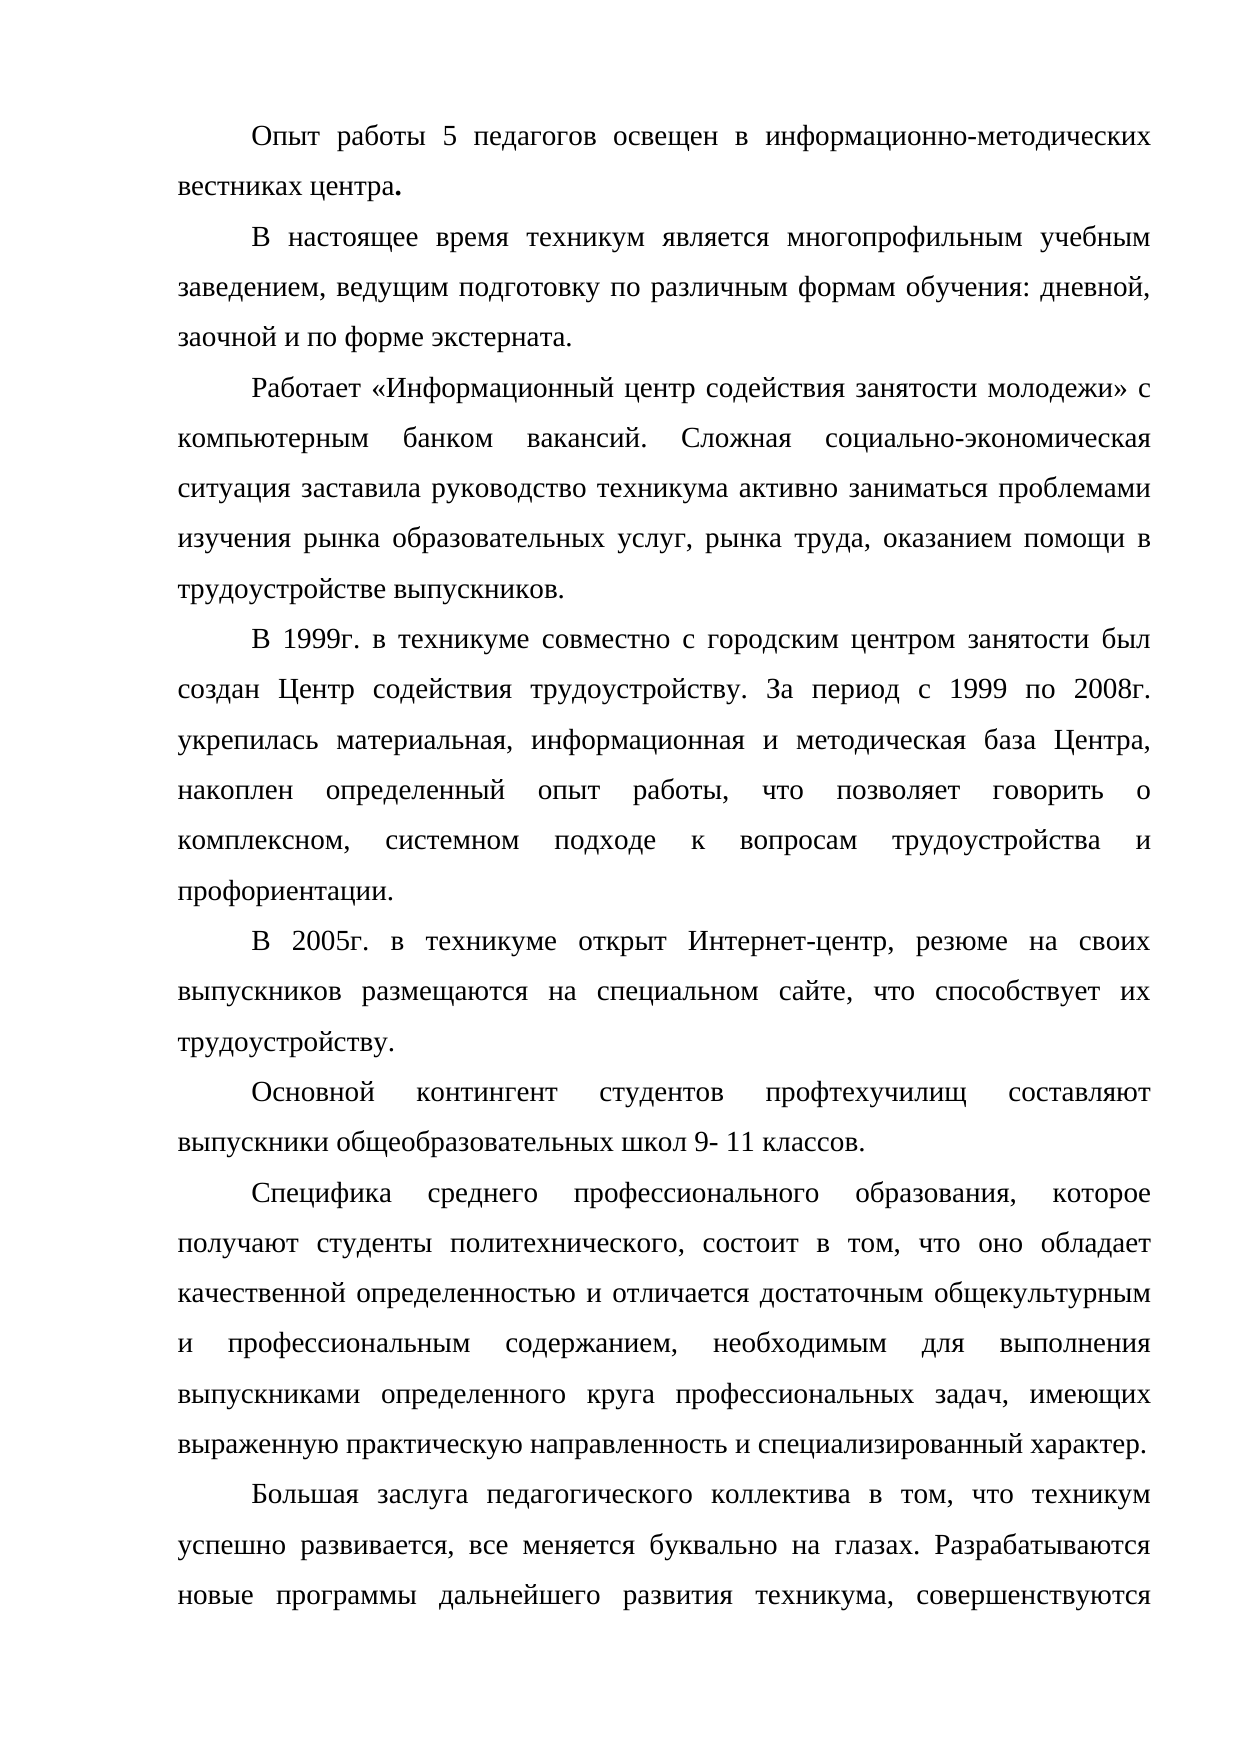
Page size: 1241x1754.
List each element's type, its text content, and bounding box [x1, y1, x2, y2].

text Специфика среднего профессионального образования, которое получают студенты политехнического, состоит в том, что оно обладает качественной определенностью и отличается достаточным общекультурным и профессиональным содержанием, необходимым для выполнения выпускниками определенного круга профессиональных задач, имеющих выраженную практическую направленность и специализированный характер. [177, 1175, 1152, 1460]
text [177, 1477, 1152, 1611]
text Работает «Информационный центр содействия занятости молодежи» с компьютерным банком вакансий. Сложная социально-экономическая ситуация заставила руководство техникума активно заниматься проблемами изучения рынка образовательных услуг, рынка труда, оказанием помощи в трудоустройстве выпускников. [177, 370, 1152, 604]
text В 2005г. в техникуме открыт Интернет-центр, резюме на своих выпускников размещаются на специальном сайте, что способствует их трудоустройству. [177, 923, 1152, 1057]
text Основной контингент студентов профтехучилищ составляют выпускники общеобразовательных школ 9- 11 классов. [177, 1074, 1152, 1158]
text В 1999г. в техникуме совместно с городским центром занятости был создан Центр содействия трудоустройству. За период с 1999 по 2008г. укрепилась материальная, информационная и методическая база Центра, накоплен определенный опыт работы, что позволяет говорить о комплексном, системном подходе к вопросам трудоустройства и профориентации. [177, 621, 1152, 906]
text Опыт работы 5 педагогов освещен в информационно-методических вестниках центра. [177, 118, 1152, 202]
text В настоящее время техникум является многопрофильным учебным заведением, ведущим подготовку по различным формам обучения: дневной, заочной и по форме экстерната. [177, 219, 1152, 353]
